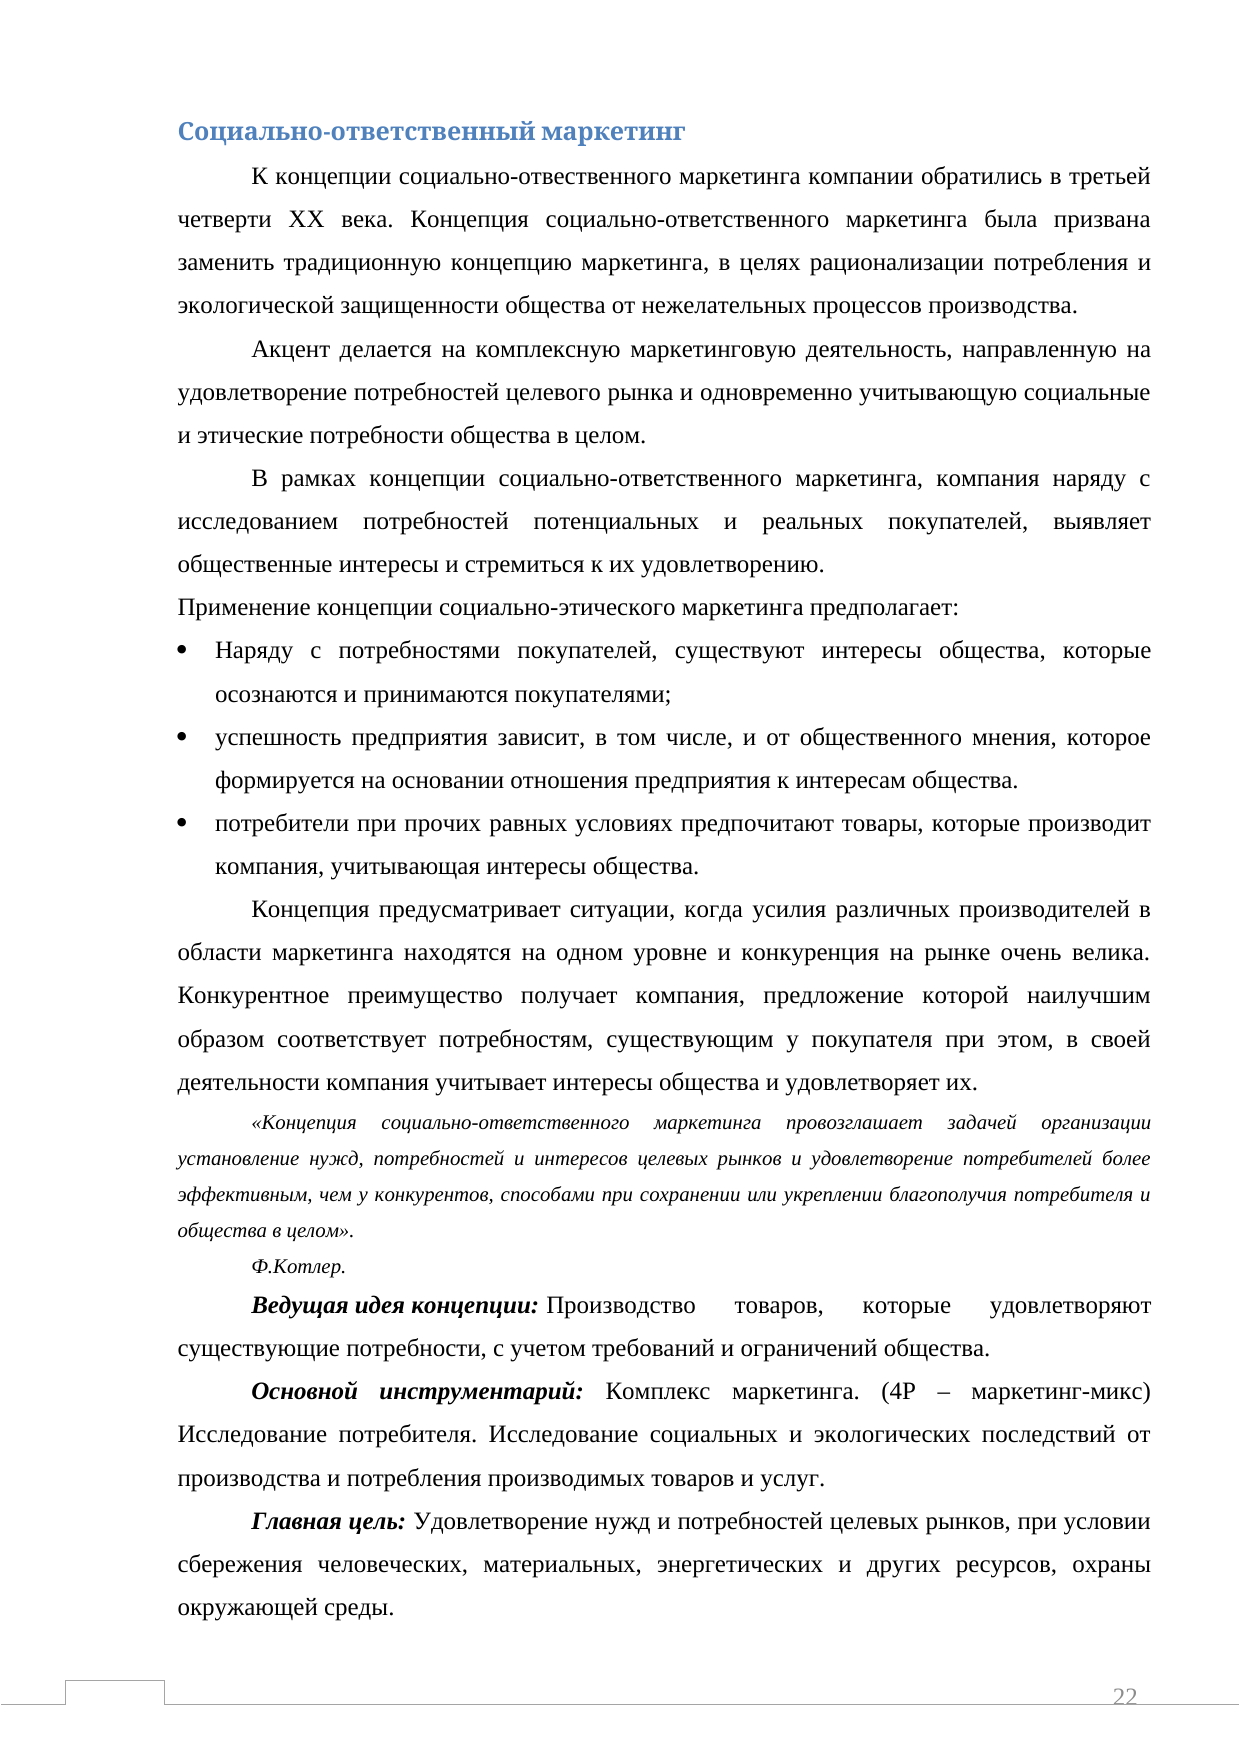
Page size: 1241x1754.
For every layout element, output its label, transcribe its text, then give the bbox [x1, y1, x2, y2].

text Главная цель: Удовлетворение нужд и потребностей целевых рынков, при условии сбережения человеческих, материальных, энергетических и других ресурсов, охраны окружающей среды. [177, 1506, 1152, 1621]
list успешность предприятия зависит, в том числе, и от общественного мнения, которое формируется на основании отношения предприятия к интересам общества. [177, 722, 1152, 794]
text К концепции социально-отвественного маркетинга компании обратились в третьей четверти ХХ века. Концепция социально-ответственного маркетинга была призвана заменить традиционную концепцию маркетинга, в целях рационализации потребления и экологической защищенности общества от нежелательных процессов производства. [177, 161, 1152, 319]
text Основной инструментарий: Комплекс маркетинга. (4Р – маркетинг-микс) Исследование потребителя. Исследование социальных и экологических последствий от производства и потребления производимых товаров и услуг. [177, 1376, 1152, 1491]
text Акцент делается на комплексную маркетинговую деятельность, направленную на удовлетворение потребностей целевого рынка и одновременно учитывающую социальные и этические потребности общества в целом. [177, 334, 1152, 449]
text «Концепция социально-ответственного маркетинга провозглашает задачей организации установление нужд, потребностей и интересов целевых рынков и удовлетворение потребителей более эффективным, чем у конкурентов, способами при сохранении или укреплении благополучия потребителя и общества в целом». [177, 1110, 1152, 1242]
text Применение концепции социально-этического маркетинга предполагает: [177, 592, 1152, 621]
list потребители при прочих равных условиях предпочитают товары, которые производит компания, учитывающая интересы общества. [177, 808, 1152, 880]
text Концепция предусматривает ситуации, когда усилия различных производителей в области маркетинга находятся на одном уровне и конкуренция на рынке очень велика. Конкурентное преимущество получает компания, предложение которой наилучшим образом соответствует потребностям, существующим у покупателя при этом, в своей деятельности компания учитывает интересы общества и удовлетворяет их. [177, 894, 1152, 1096]
list Наряду с потребностями покупателей, существуют интересы общества, которые осознаются и принимаются покупателями; [177, 636, 1152, 707]
text Ф.Котлер. [177, 1254, 1152, 1278]
subtitle Социально-ответственный маркетинг [177, 118, 1152, 147]
text В рамках концепции социально-ответственного маркетинга, компания наряду с исследованием потребностей потенциальных и реальных покупателей, выявляет общественные интересы и стремиться к их удовлетворению. [177, 463, 1152, 578]
text Ведущая идея концепции: Производство товаров, которые удовлетворяют существующие потребности, с учетом требований и ограничений общества. [177, 1290, 1152, 1362]
